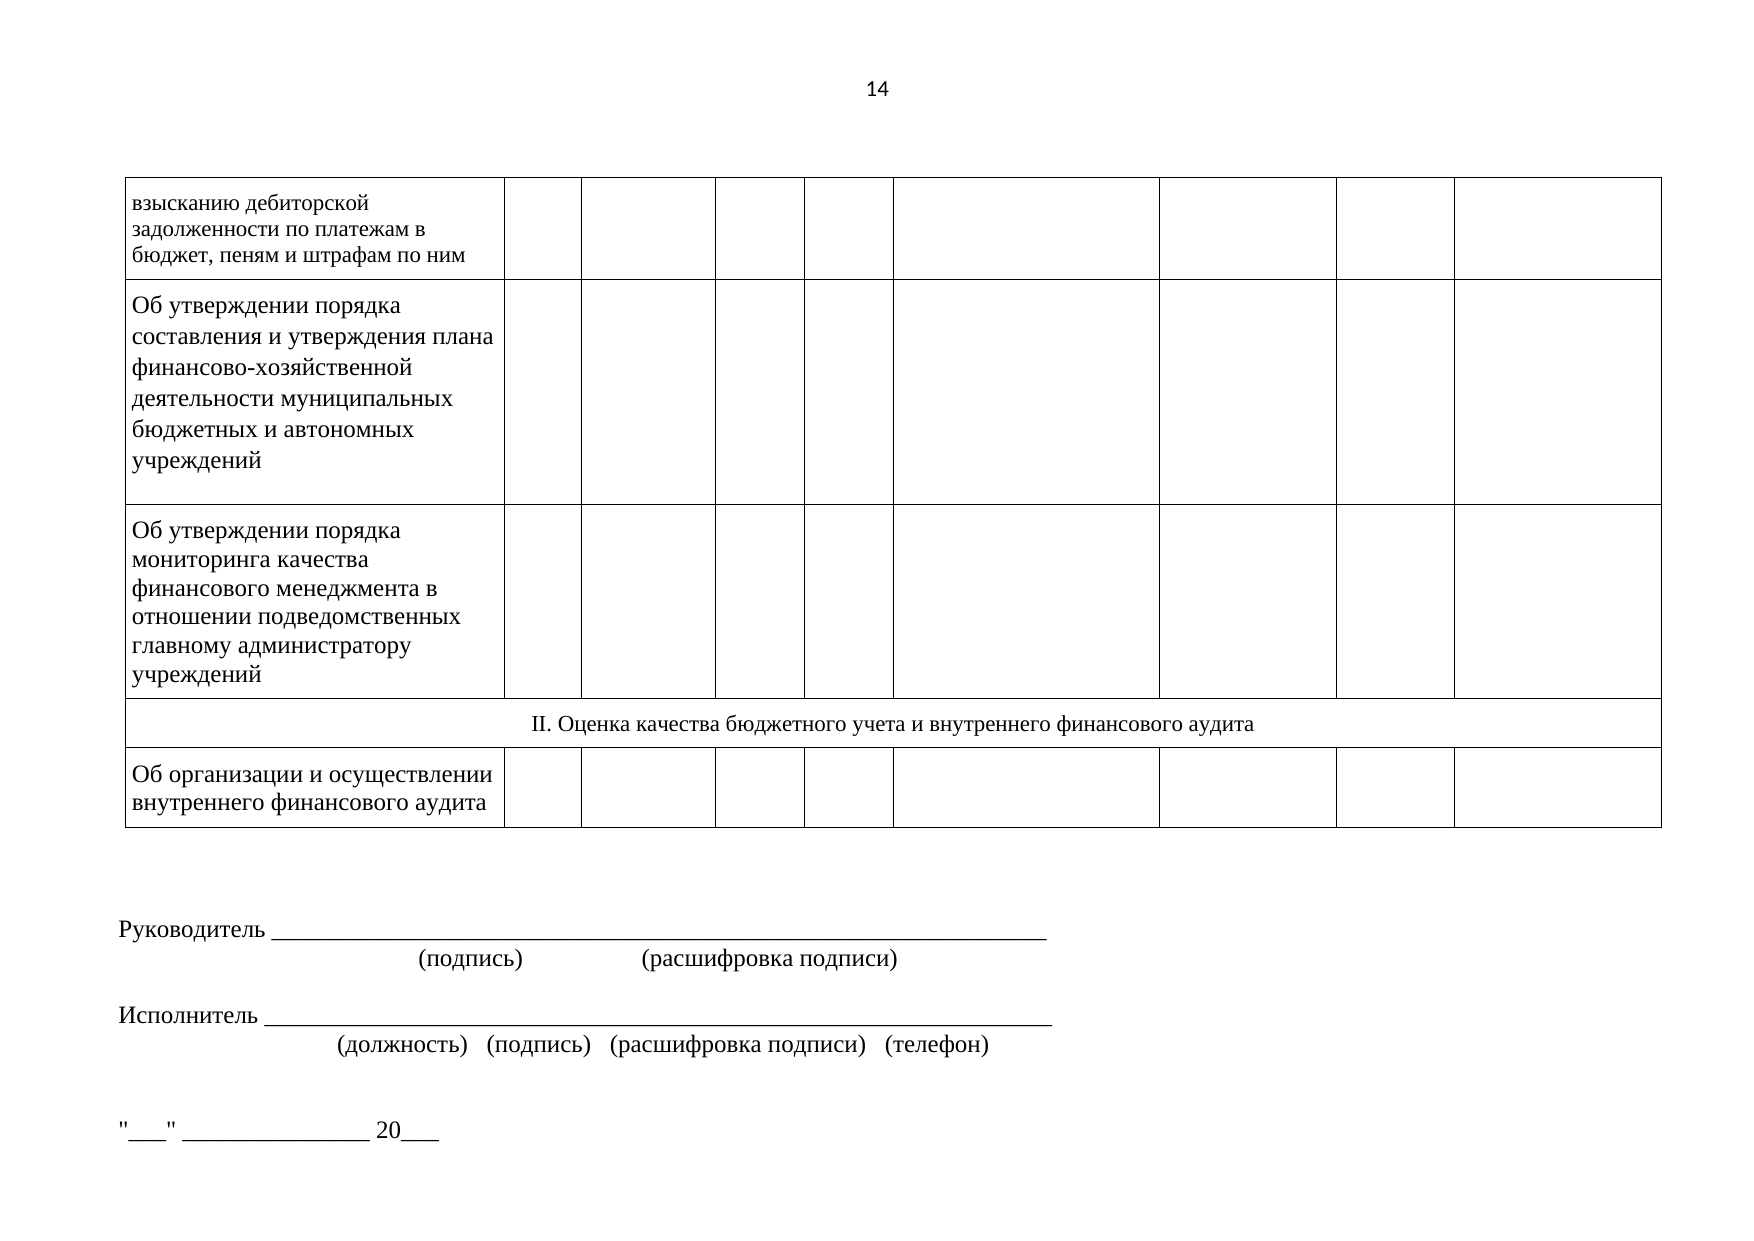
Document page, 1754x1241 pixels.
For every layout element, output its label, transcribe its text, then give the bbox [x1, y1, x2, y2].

table_cell [716, 748, 804, 827]
text Исполнитель _______________________________________________________________ [118, 1000, 1636, 1029]
text Руководитель ______________________________________________________________ [118, 914, 1636, 943]
table_cell Об организации и осуществлении внутреннего финансового аудита [126, 748, 504, 827]
table_cell [1455, 748, 1661, 827]
table_cell Об утверждении порядка составления и утверждения плана финансово-хозяйственной деятельности муниципальных бюджетных и автономных учреждений [126, 280, 504, 503]
table_cell [894, 280, 1159, 503]
table_cell [894, 505, 1159, 698]
table_cell [1337, 178, 1454, 278]
table_cell [505, 280, 581, 503]
table_cell [716, 505, 804, 698]
table_cell [1160, 178, 1336, 278]
table_cell [716, 280, 804, 503]
table_cell [582, 748, 715, 827]
text (должность) (подпись) (расшифровка подписи) (телефон) [118, 1029, 1636, 1058]
table_cell II. Оценка качества бюджетного учета и внутреннего финансового аудита [126, 699, 1661, 747]
table_cell [805, 505, 893, 698]
table_cell [1455, 280, 1661, 503]
table_cell [582, 178, 715, 278]
table_cell [1337, 748, 1454, 827]
table_cell [1160, 748, 1336, 827]
table_cell [894, 748, 1159, 827]
table_cell [1455, 178, 1661, 278]
table_cell [1455, 505, 1661, 698]
text (подпись) (расшифровка подписи) [118, 943, 1636, 972]
table_cell Об утверждении порядка мониторинга качества финансового менеджмента в отношении подведомственных главному администратору учреждений [126, 505, 504, 698]
table_cell [716, 178, 804, 278]
table_cell [1337, 280, 1454, 503]
table_cell [1160, 280, 1336, 503]
table_cell [1337, 505, 1454, 698]
table_cell [805, 280, 893, 503]
table_cell [505, 748, 581, 827]
table_cell [505, 178, 581, 278]
text "___" _______________ 20___ [118, 1115, 1636, 1144]
table_cell [1160, 505, 1336, 698]
table_cell [582, 505, 715, 698]
table_cell [894, 178, 1159, 278]
table_cell [582, 280, 715, 503]
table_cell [126, 178, 504, 278]
table_cell [505, 505, 581, 698]
table_cell [805, 748, 893, 827]
table_cell [805, 178, 893, 278]
